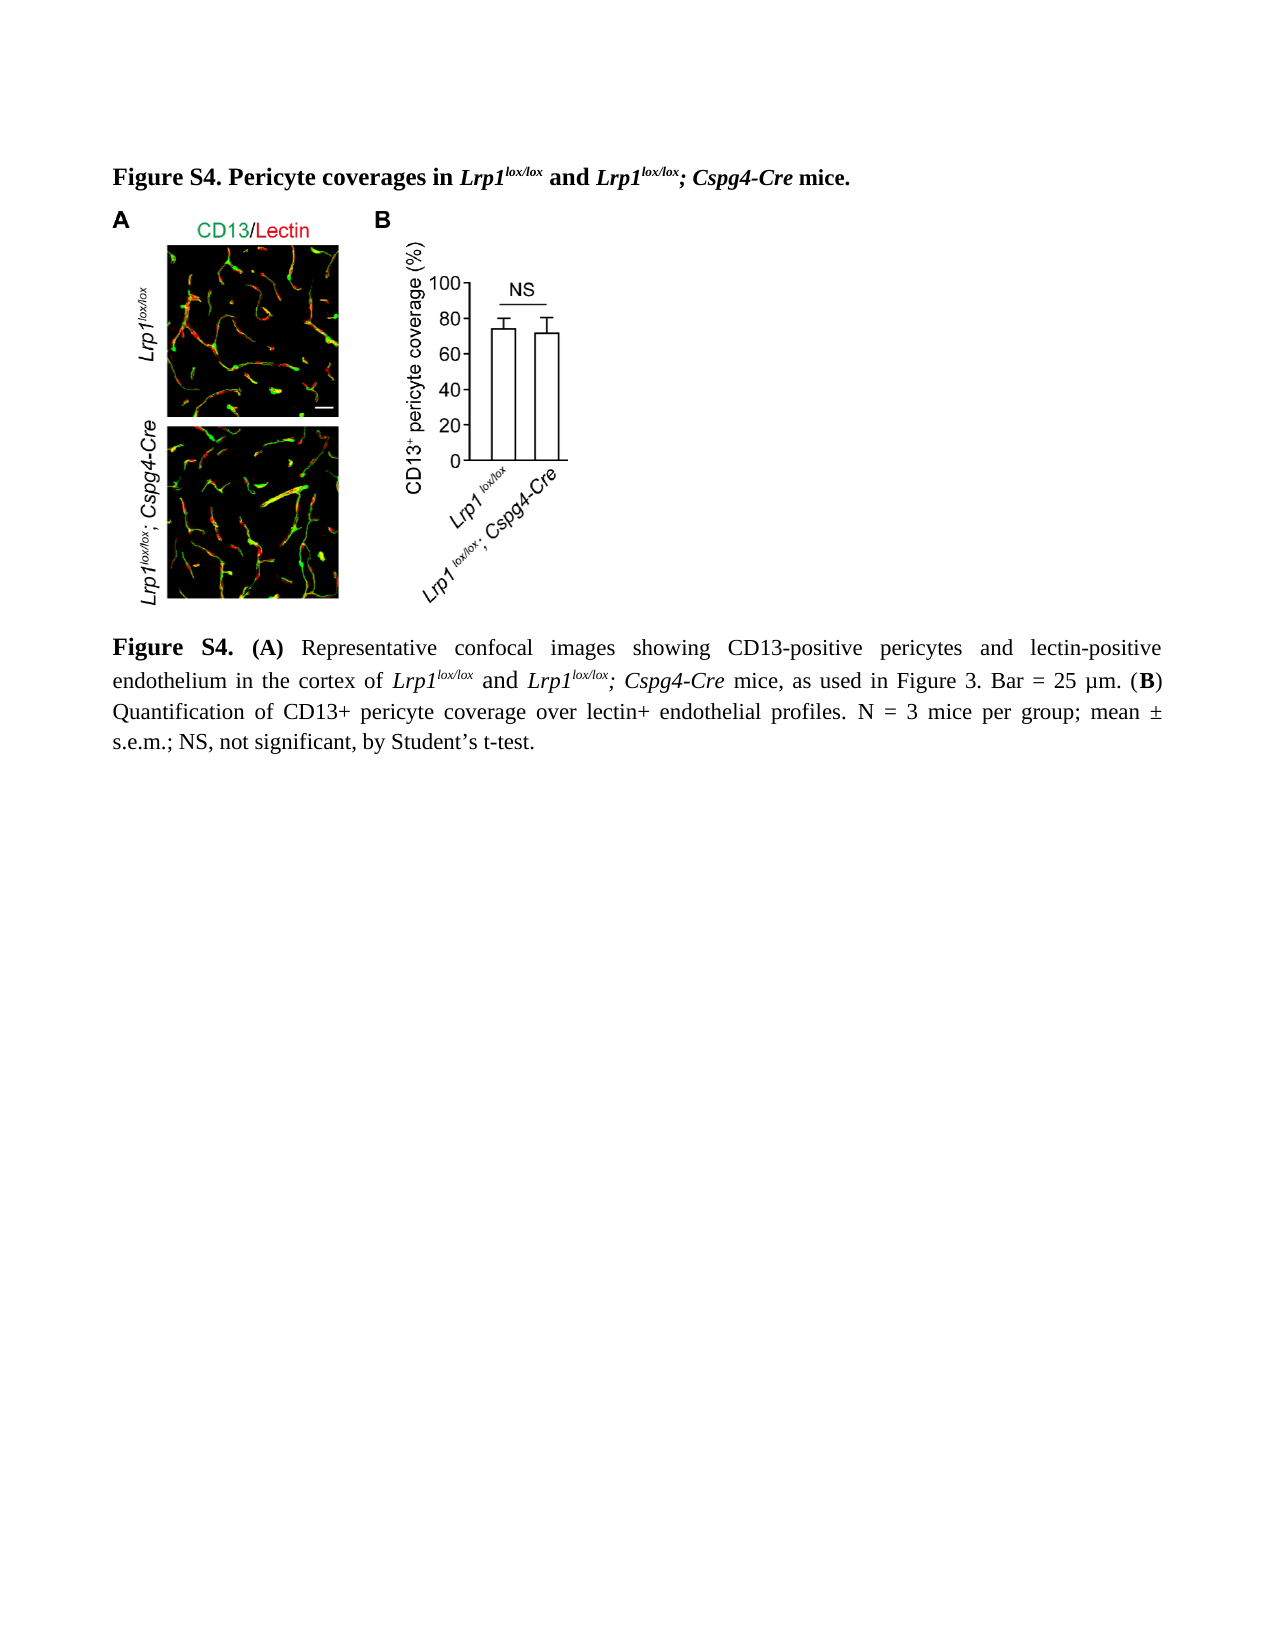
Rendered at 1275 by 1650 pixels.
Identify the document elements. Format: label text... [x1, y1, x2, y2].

text Figure S4. (A) Representative confocal images showing CD13-positive pericytes and lectin-positive endothelium in the cortex of Lrp1lox/lox and Lrp1lox/lox; Cspg4-Cre mice, as used in Figure 3. Bar = 25 µm. (B) Quantification of CD13+ pericyte coverage over lectin+ endothelial profiles. N = 3 mice per group; mean ± s.e.m.; NS, not significant, by Student’s t-test. [112, 632, 1162, 754]
picture [112, 208, 568, 608]
text Figure S4. Pericyte coverages in Lrp1lox/lox and Lrp1lox/lox; Cspg4-Cre mice. [112, 162, 1162, 191]
